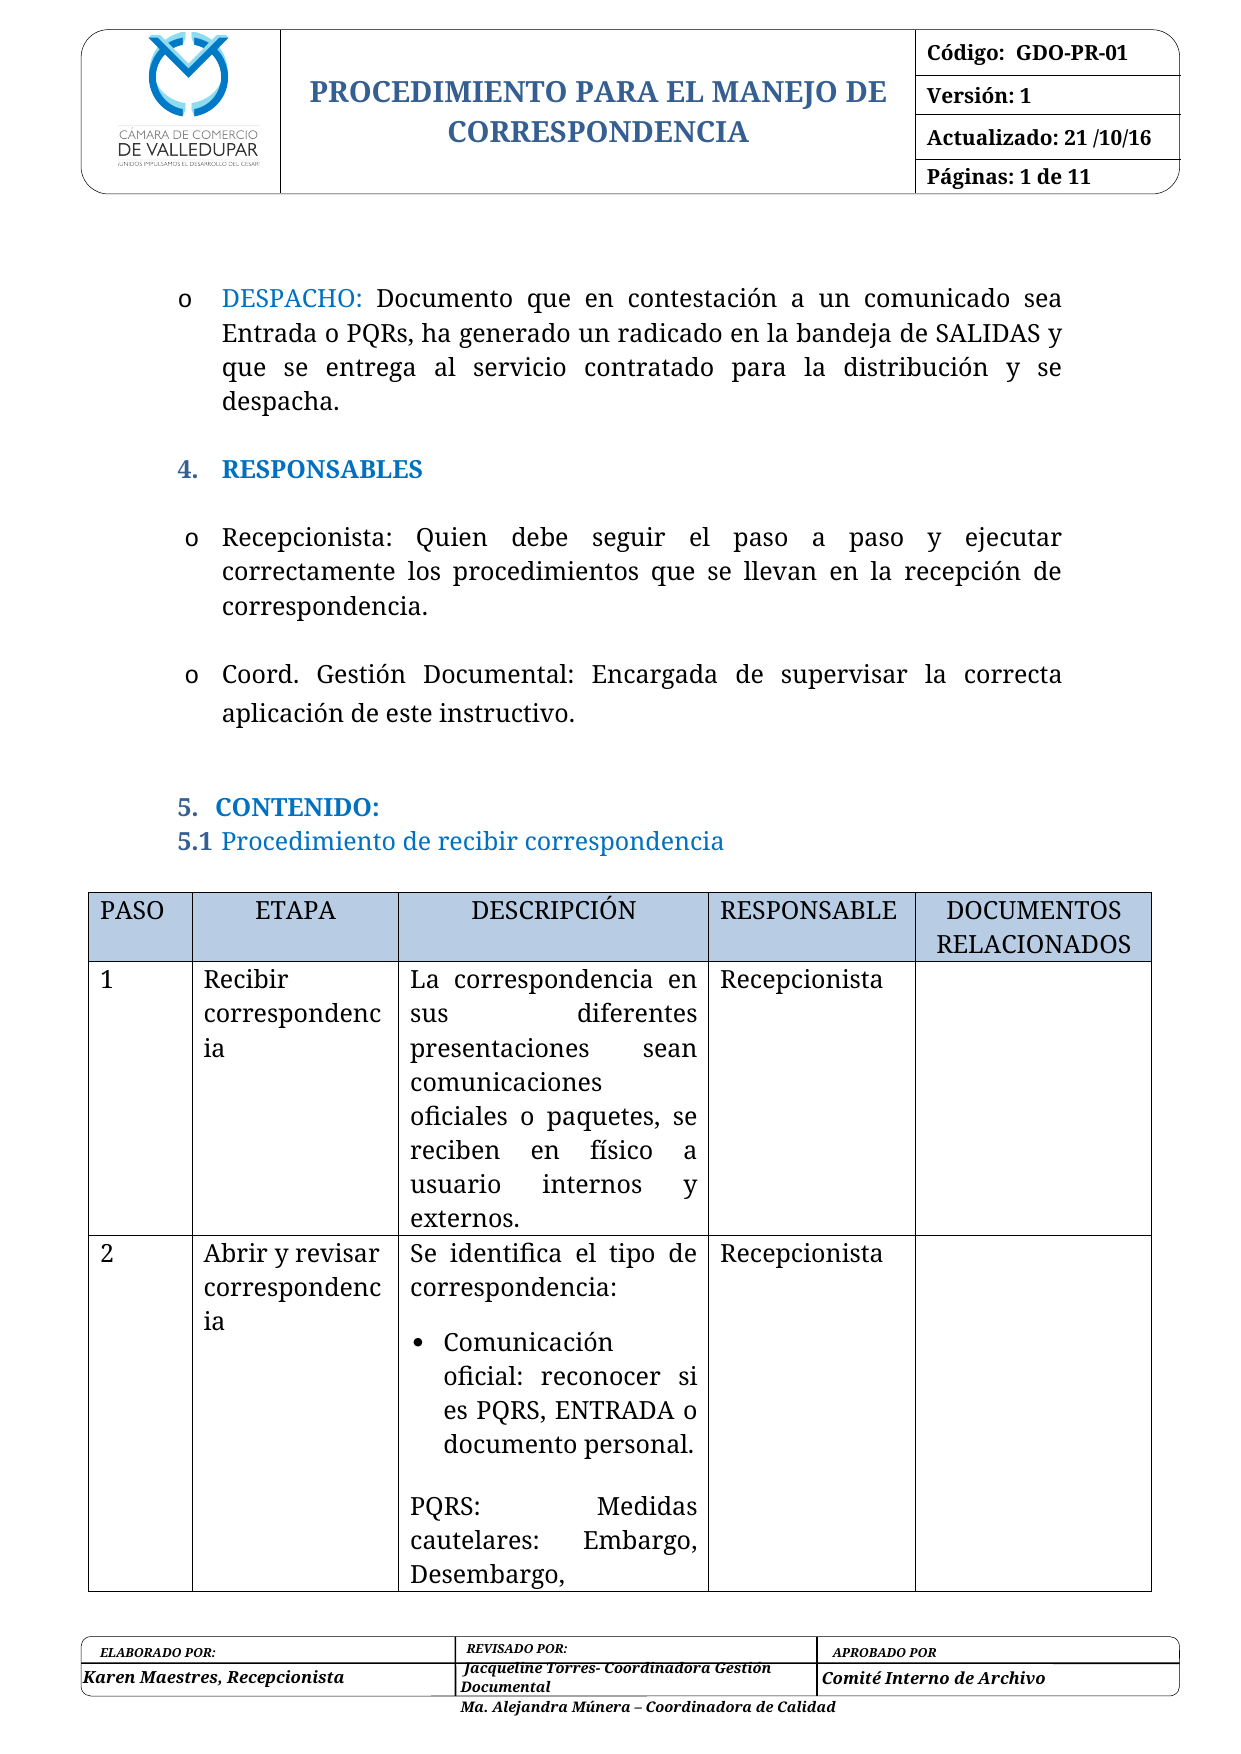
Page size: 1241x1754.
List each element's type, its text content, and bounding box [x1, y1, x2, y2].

table_cell Abrir y revisar correspondencia [193, 1236, 398, 1591]
list Coord. Gestión Documental: Encargada de supervisar la correcta aplicación de este instructivo. [184, 656, 1063, 730]
table_header DOCUMENTOS RELACIONADOS [916, 893, 1151, 961]
title RESPONSABLES [177, 452, 1063, 486]
table_header DESCRIPCIÓN [399, 893, 708, 961]
title DESPACHO: Documento que en contestación a un comunicado sea Entrada o PQRs, ha generado un radicado en la bandeja de SALIDAS y que se entrega al servicio contratado para la distribución y se despacha. [177, 281, 1063, 418]
table_header PASO [89, 893, 192, 961]
title CONTENIDO: [177, 790, 1063, 824]
table_header ETAPA [193, 893, 398, 961]
table_cell Recepcionista [709, 1236, 915, 1591]
table_cell 2 [89, 1236, 192, 1591]
table_cell [916, 962, 1151, 1234]
title Procedimiento de recibir correspondencia [177, 824, 1063, 858]
table_cell La correspondencia en sus diferentes presentaciones sean comunicaciones oficiales o paquetes, se reciben en físico a usuario internos y externos. [399, 962, 708, 1234]
picture [117, 32, 260, 166]
table_cell Recibir correspondencia [193, 962, 398, 1234]
table_header RESPONSABLE [709, 893, 915, 961]
table_cell 1 [89, 962, 192, 1234]
table_cell [916, 1236, 1151, 1591]
table_cell Recepcionista [709, 962, 915, 1234]
title Recepcionista: Quien debe seguir el paso a paso y ejecutar correctamente los procedimientos que se llevan en la recepción de correspondencia. [184, 520, 1063, 622]
